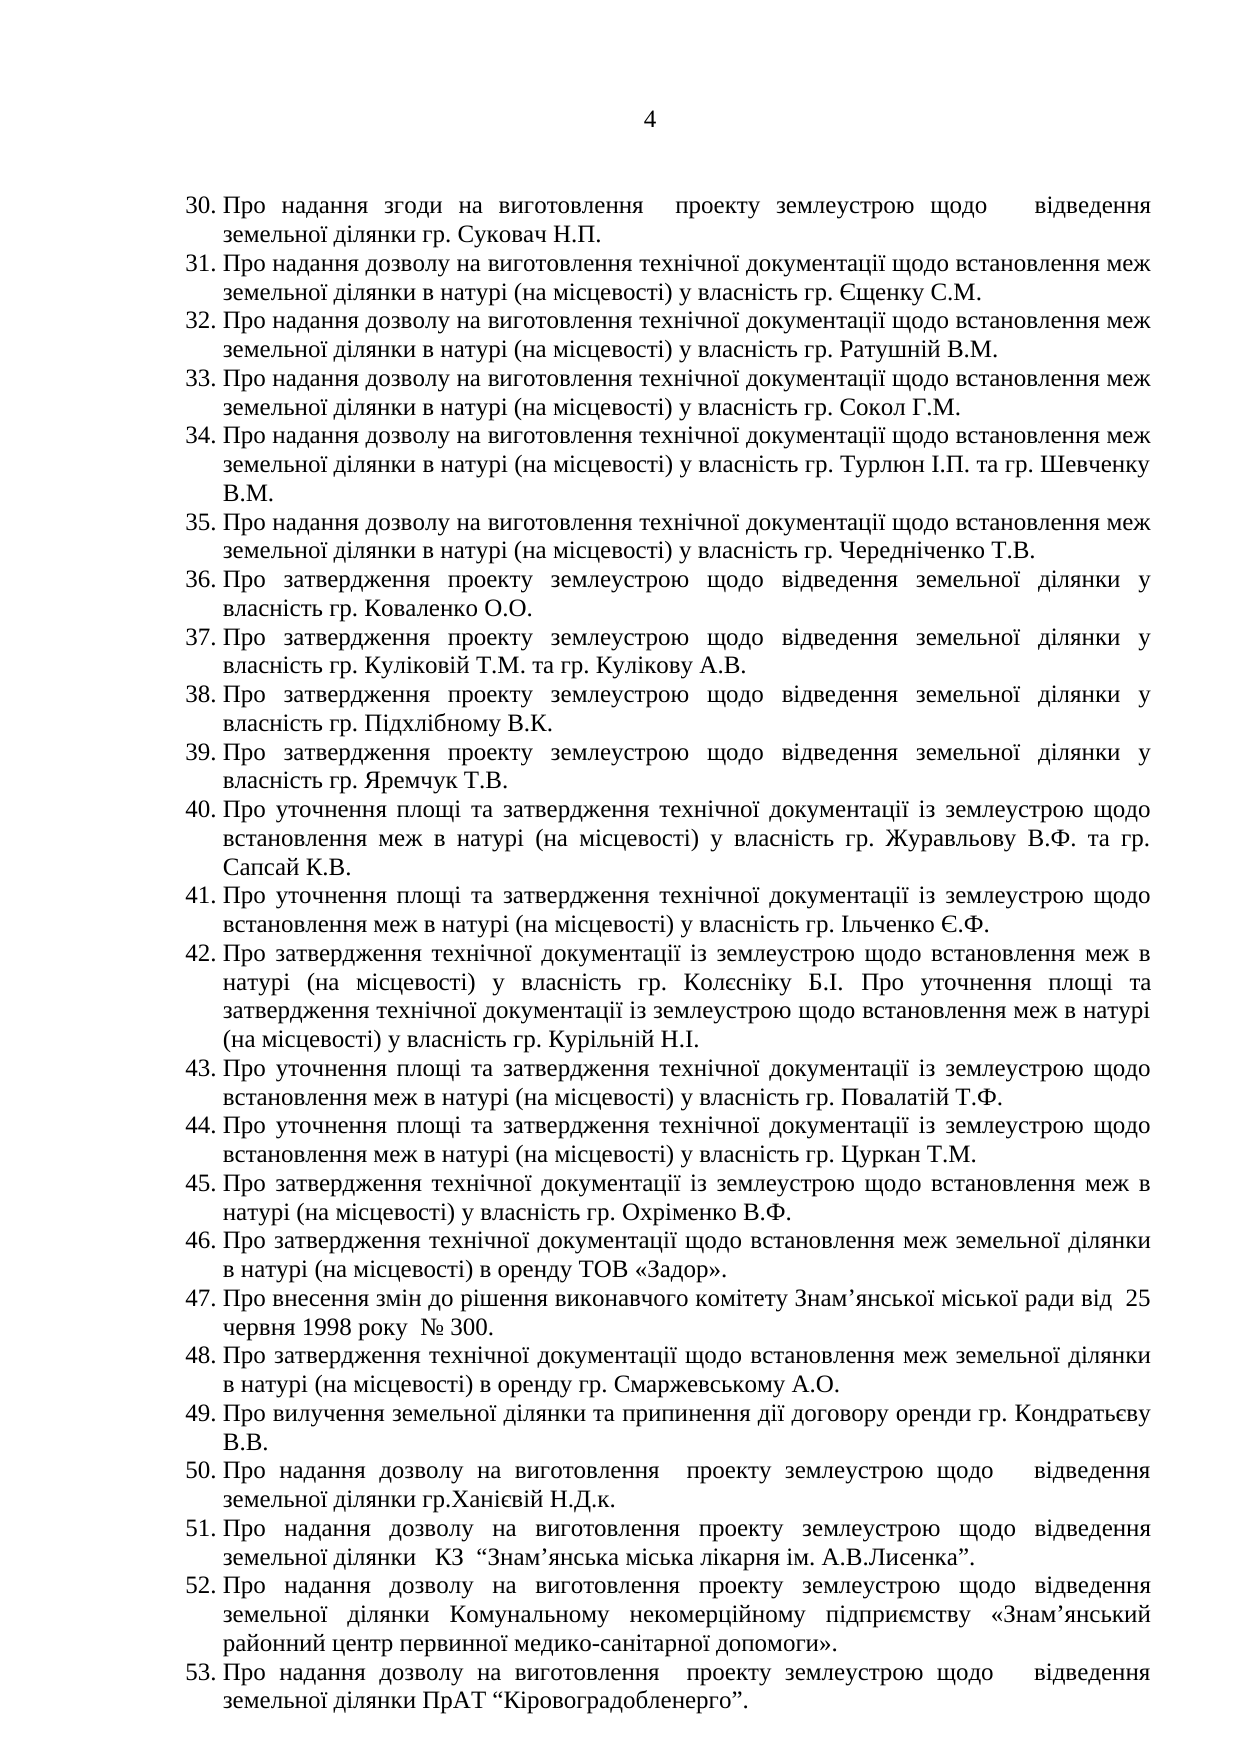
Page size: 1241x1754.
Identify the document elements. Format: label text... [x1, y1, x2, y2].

list Про уточнення площі та затвердження технічної документації із землеустрою щодо встановлення меж в натурі (на місцевості) у власність гр. Цуркан Т.М. [185, 1111, 1152, 1168]
list Про уточнення площі та затвердження технічної документації із землеустрою щодо встановлення меж в натурі (на місцевості) у власність гр. Ільченко Є.Ф. [185, 881, 1152, 938]
list Про надання дозволу на виготовлення проекту землеустрою щодо відведення земельної ділянки гр.Ханієвій Н.Д.к. [185, 1456, 1152, 1513]
list Про затвердження технічної документації із землеустрою щодо встановлення меж в натурі (на місцевості) у власність гр. Колєсніку Б.І. Про уточнення площі та затвердження технічної документації із землеустрою щодо встановлення меж в натурі (на місцевості) у власність гр. Курільній Н.І. [185, 938, 1152, 1053]
list Про затвердження технічної документації щодо встановлення меж земельної ділянки в натурі (на місцевості) в оренду ТОВ «Задор». [185, 1226, 1152, 1283]
list Про надання дозволу на виготовлення технічної документації щодо встановлення меж земельної ділянки в натурі (на місцевості) у власність гр. Сокол Г.М. [185, 363, 1152, 421]
list Про вилучення земельної ділянки та припинення дії договору оренди гр. Кондратьєву В.В. [185, 1398, 1152, 1456]
list Про надання дозволу на виготовлення технічної документації щодо встановлення меж земельної ділянки в натурі (на місцевості) у власність гр. Єщенку С.М. [185, 248, 1152, 306]
list Про надання дозволу на виготовлення технічної документації щодо встановлення меж земельної ділянки в натурі (на місцевості) у власність гр. Ратушній В.М. [185, 306, 1152, 363]
list Про надання дозволу на виготовлення проекту землеустрою щодо відведення земельної ділянки Комунальному некомерційному підприємству «Знам’янський районний центр первинної медико-санітарної допомоги». [185, 1571, 1152, 1657]
list Про затвердження проекту землеустрою щодо відведення земельної ділянки у власність гр. Коваленко О.О. [185, 564, 1152, 622]
list Про надання дозволу на виготовлення проекту землеустрою щодо відведення земельної ділянки КЗ “Знам’янська міська лікарня ім. А.В.Лисенка”. [185, 1513, 1152, 1571]
list Про надання дозволу на виготовлення технічної документації щодо встановлення меж земельної ділянки в натурі (на місцевості) у власність гр. Турлюн І.П. та гр. Шевченку В.М. [185, 421, 1152, 507]
list Про затвердження проекту землеустрою щодо відведення земельної ділянки у власність гр. Підхлібному В.К. [185, 679, 1152, 737]
list Про уточнення площі та затвердження технічної документації із землеустрою щодо встановлення меж в натурі (на місцевості) у власність гр. Повалатій Т.Ф. [185, 1053, 1152, 1111]
list Про надання згоди на виготовлення проекту землеустрою щодо відведення земельної ділянки гр. Суковач Н.П. [185, 191, 1152, 248]
list Про уточнення площі та затвердження технічної документації із землеустрою щодо встановлення меж в натурі (на місцевості) у власність гр. Журавльову В.Ф. та гр. Сапсай К.В. [185, 794, 1152, 881]
list Про надання дозволу на виготовлення технічної документації щодо встановлення меж земельної ділянки в натурі (на місцевості) у власність гр. Чередніченко Т.В. [185, 507, 1152, 564]
list Про затвердження проекту землеустрою щодо відведення земельної ділянки у власність гр. Куліковій Т.М. та гр. Кулікову А.В. [185, 622, 1152, 679]
list Про затвердження технічної документації щодо встановлення меж земельної ділянки в натурі (на місцевості) в оренду гр. Смаржевському А.О. [185, 1341, 1152, 1398]
list Про затвердження технічної документації із землеустрою щодо встановлення меж в натурі (на місцевості) у власність гр. Охріменко В.Ф. [185, 1168, 1152, 1226]
list Про внесення змін до рішення виконавчого комітету Знам’янської міської ради від 25 червня 1998 року № 300. [185, 1283, 1152, 1341]
list Про надання дозволу на виготовлення проекту землеустрою щодо відведення земельної ділянки ПрАТ “Кіровоградобленерго”. [185, 1657, 1152, 1714]
list Про затвердження проекту землеустрою щодо відведення земельної ділянки у власність гр. Яремчук Т.В. [185, 737, 1152, 794]
